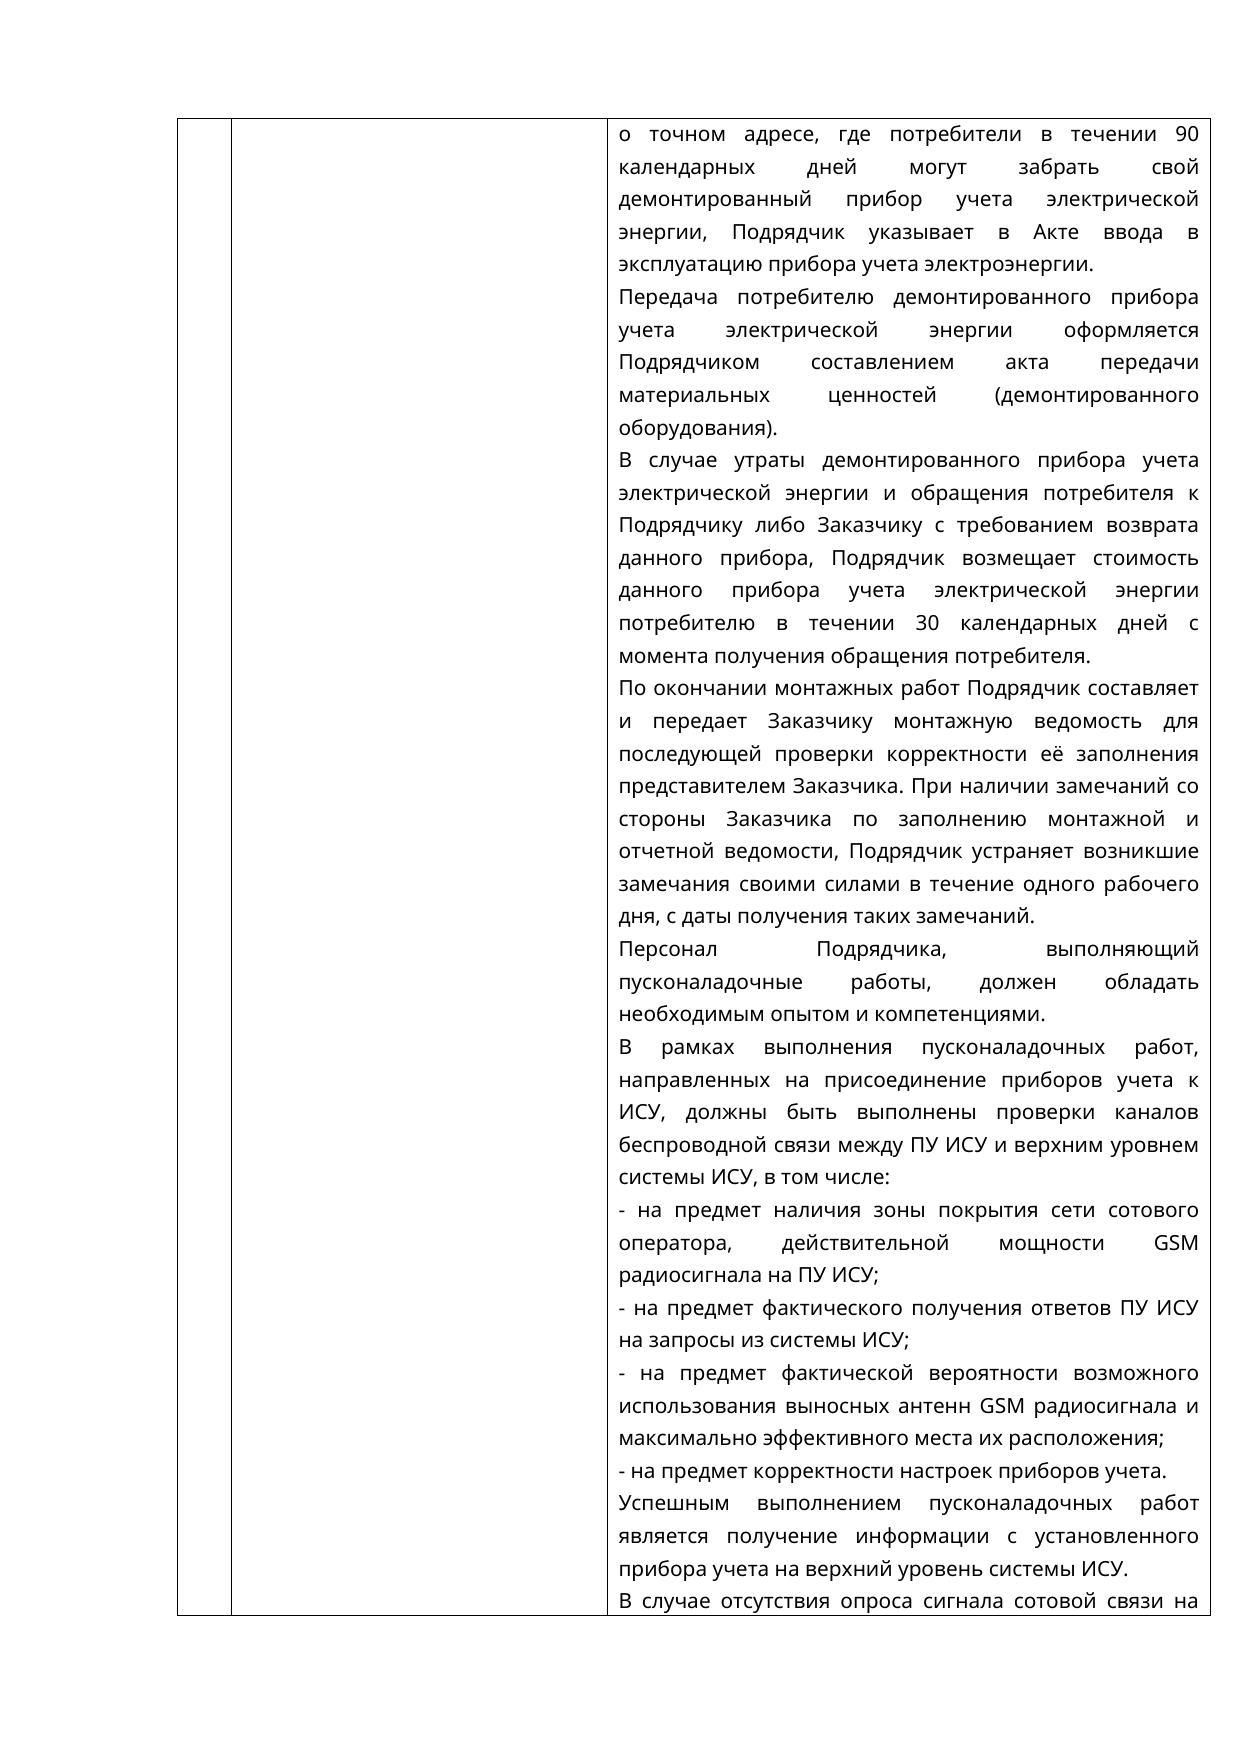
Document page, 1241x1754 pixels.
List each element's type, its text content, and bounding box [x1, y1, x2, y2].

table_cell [232, 119, 607, 1615]
table_cell 5 [178, 119, 231, 1615]
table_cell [608, 119, 1210, 1615]
